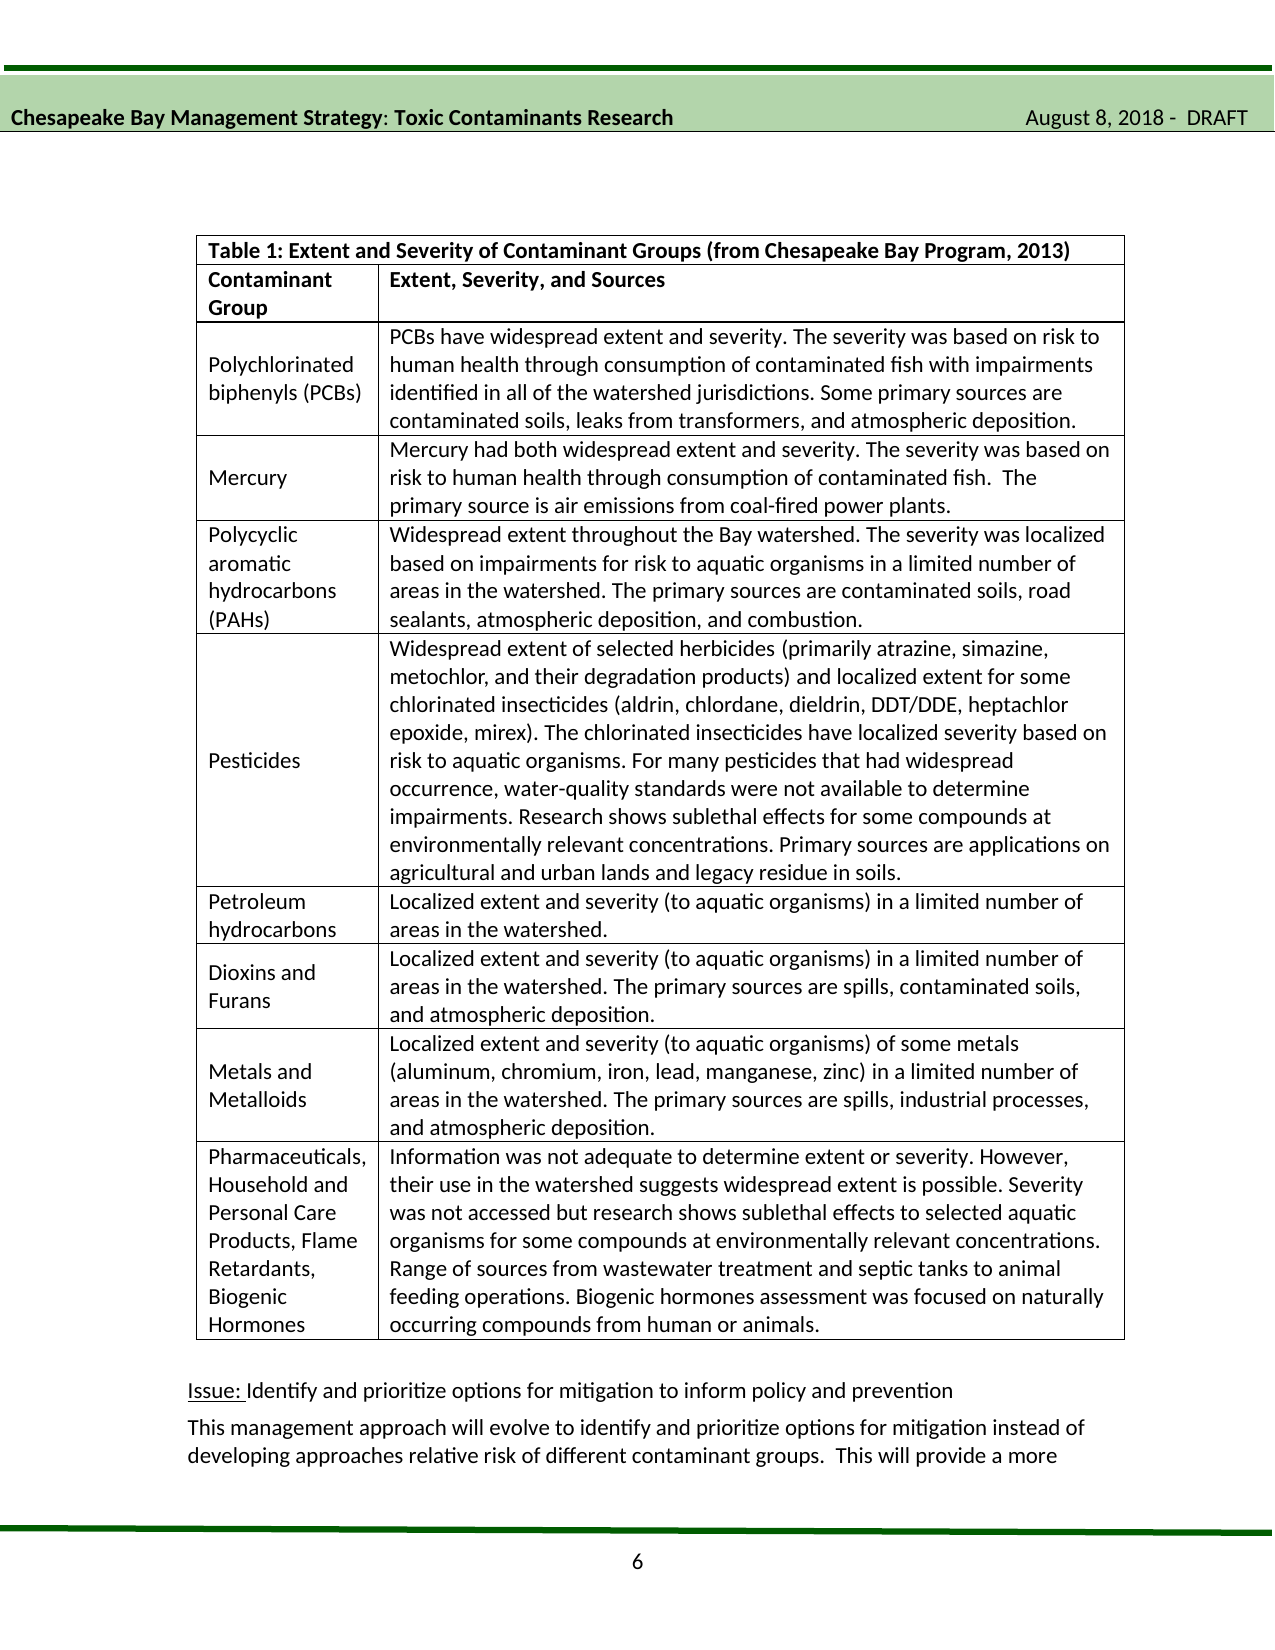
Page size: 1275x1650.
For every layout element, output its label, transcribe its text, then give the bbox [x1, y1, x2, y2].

table_cell Localized extent and severity (to aquatic organisms) in a limited number of areas in the watershed. [379, 887, 1124, 943]
table_cell Pharmaceuticals, Household and Personal Care Products, Flame Retardants, Biogenic Hormones [197, 1142, 378, 1338]
table_cell PCBs have widespread extent and severity. The severity was based on risk to human health through consumption of contaminated fish with impairments identified in all of the watershed jurisdictions. Some primary sources are contaminated soils, leaks from transformers, and atmospheric deposition. [379, 323, 1124, 434]
table_cell Mercury had both widespread extent and severity. The severity was based on risk to human health through consumption of contaminated fish. The primary source is air emissions from coal-fired power plants. [379, 436, 1124, 519]
table_cell Localized extent and severity (to aquatic organisms) of some metals (aluminum, chromium, iron, lead, manganese, zinc) in a limited number of areas in the watershed. The primary sources are spills, industrial processes, and atmospheric deposition. [379, 1029, 1124, 1141]
table_header Table 1: Extent and Severity of Contaminant Groups (from Chesapeake Bay Program, 2013) [197, 236, 1124, 264]
table_cell Petroleum hydrocarbons [197, 887, 378, 943]
table_cell Polychlorinated biphenyls (PCBs) [197, 323, 378, 434]
table_cell Polycyclic aromatic hydrocarbons (PAHs) [197, 521, 378, 633]
table_cell Localized extent and severity (to aquatic organisms) in a limited number of areas in the watershed. The primary sources are spills, contaminated soils, and atmospheric deposition. [379, 944, 1124, 1028]
table_cell Mercury [197, 436, 378, 519]
text Issue: Identify and prioritize options for mitigation to inform policy and prevention [187, 1376, 1125, 1404]
table_cell Information was not adequate to determine extent or severity. However, their use in the watershed suggests widespread extent is possible. Severity was not accessed but research shows sublethal effects to selected aquatic organisms for some compounds at environmentally relevant concentrations. Range of sources from wastewater treatment and septic tanks to animal feeding operations. Biogenic hormones assessment was focused on naturally occurring compounds from human or animals. [379, 1142, 1124, 1338]
table_cell Dioxins and Furans [197, 944, 378, 1028]
table_cell Contaminant Group [197, 265, 378, 321]
table_cell Pesticides [197, 634, 378, 886]
table_cell Widespread extent of selected herbicides (primarily atrazine, simazine, metochlor, and their degradation products) and localized extent for some chlorinated insecticides (aldrin, chlordane, dieldrin, DDT/DDE, heptachlor epoxide, mirex). The chlorinated insecticides have localized severity based on risk to aquatic organisms. For many pesticides that had widespread occurrence, water-quality standards were not available to determine impairments. Research shows sublethal effects for some compounds at environmentally relevant concentrations. Primary sources are applications on agricultural and urban lands and legacy residue in soils. [379, 634, 1124, 886]
table_cell Widespread extent throughout the Bay watershed. The severity was localized based on impairments for risk to aquatic organisms in a limited number of areas in the watershed. The primary sources are contaminated soils, road sealants, atmospheric deposition, and combustion. [379, 521, 1124, 633]
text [187, 1413, 1125, 1469]
table_cell Metals and Metalloids [197, 1029, 378, 1141]
table_cell Extent, Severity, and Sources [379, 265, 1124, 321]
